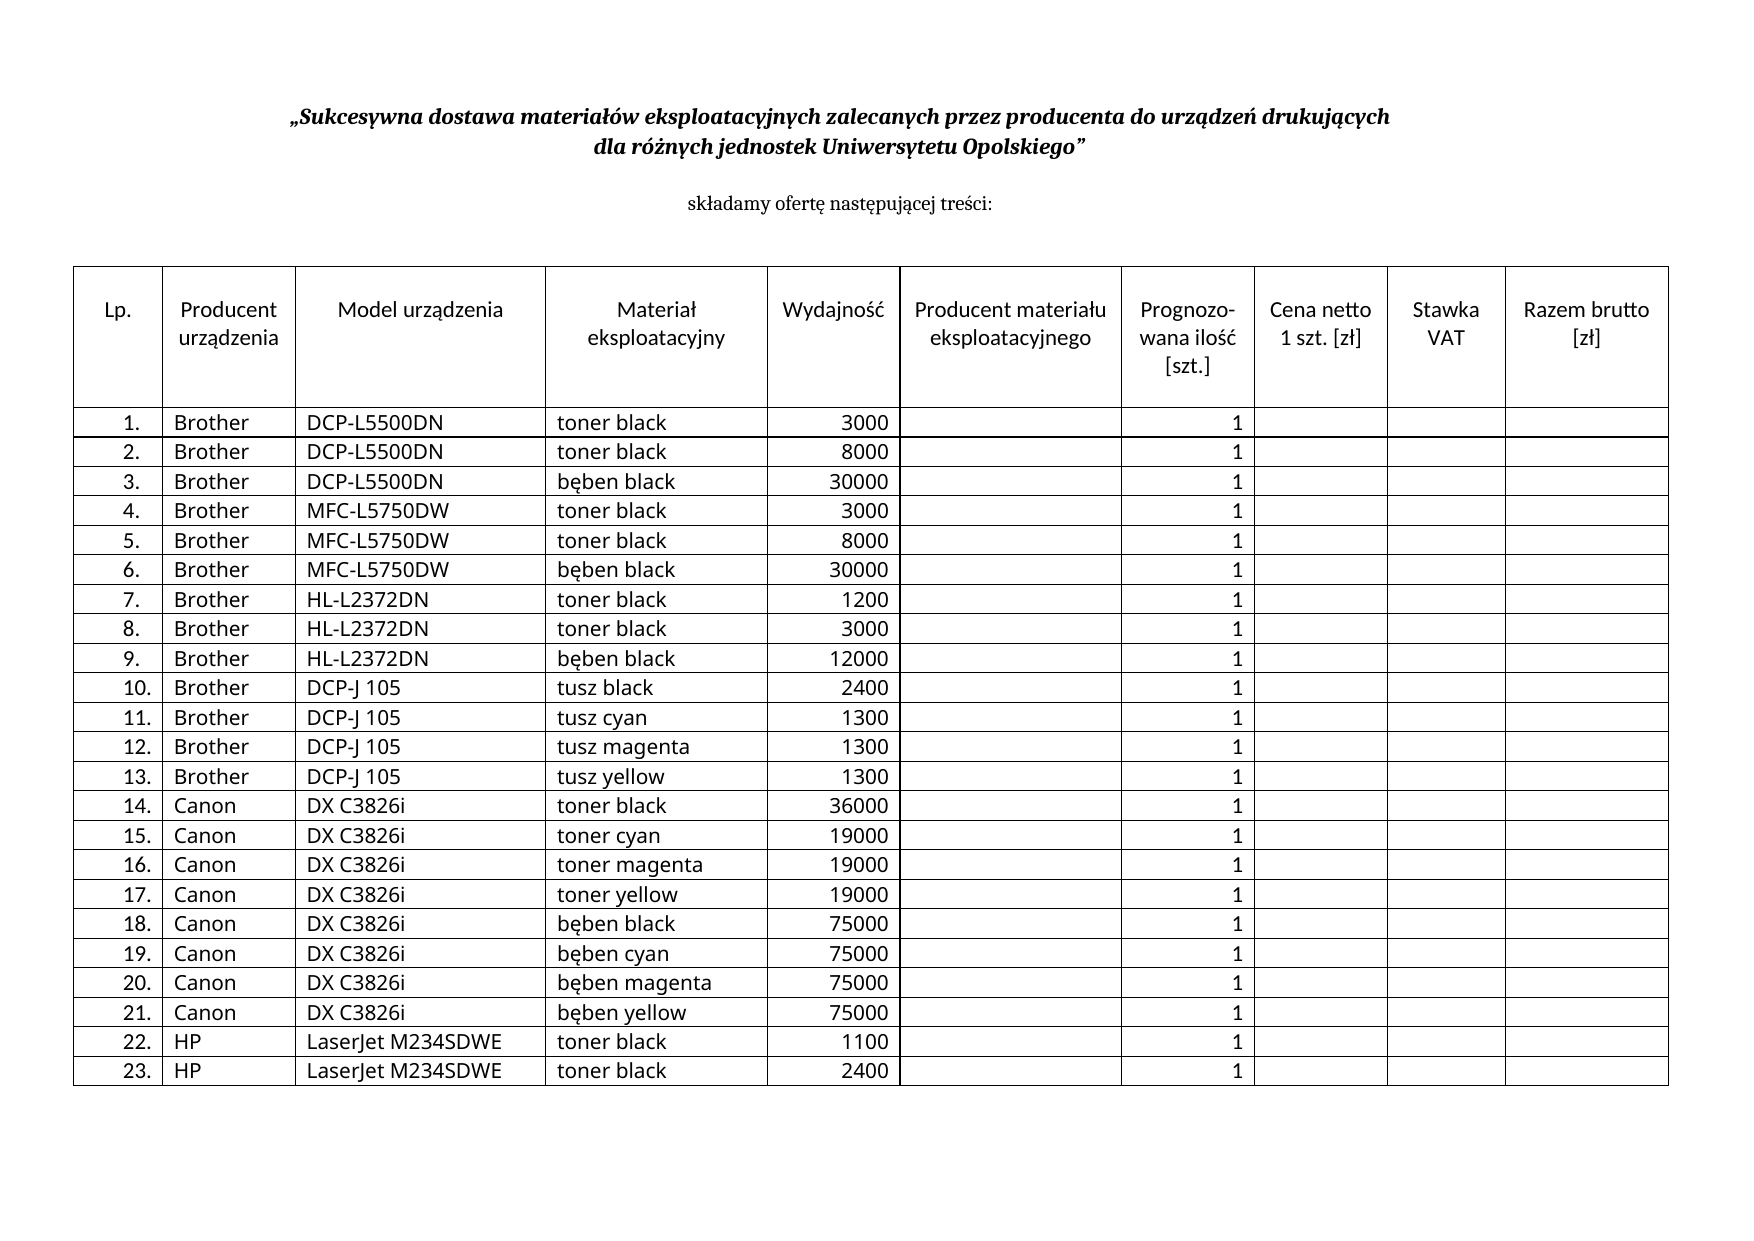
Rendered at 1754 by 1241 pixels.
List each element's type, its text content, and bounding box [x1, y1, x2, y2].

table_cell 1 [1122, 968, 1254, 997]
table_cell [1388, 703, 1505, 731]
table_header Materiał eksploatacyjny [546, 267, 767, 407]
table_cell toner black [546, 791, 767, 820]
table_cell DCP-L5500DN [296, 408, 545, 436]
table_cell [1388, 614, 1505, 643]
table_cell HL-L2372DN [296, 585, 545, 613]
table_cell [1506, 998, 1668, 1026]
table_cell HL-L2372DN [296, 644, 545, 672]
table_cell bęben cyan [546, 939, 767, 967]
table_cell HP [163, 1027, 295, 1056]
table_cell 1 [1122, 1057, 1254, 1085]
table_cell Brother [163, 438, 295, 466]
table_cell [1506, 880, 1668, 908]
table_cell [901, 526, 1121, 554]
table_cell toner black [546, 585, 767, 613]
table_cell DCP-J 105 [296, 673, 545, 702]
table_cell [901, 438, 1121, 466]
table_cell DCP-L5500DN [296, 438, 545, 466]
table_cell 3000 [768, 496, 899, 525]
table_cell [901, 939, 1121, 967]
table_cell [74, 821, 162, 849]
table_cell [1388, 644, 1505, 672]
table_cell [1255, 644, 1387, 672]
table_cell [901, 909, 1121, 938]
table_cell tusz black [546, 673, 767, 702]
table_cell [1506, 496, 1668, 525]
table_cell 1 [1122, 703, 1254, 731]
table_cell [1506, 968, 1668, 997]
table_header Producent materiału eksploatacyjnego [901, 267, 1121, 407]
table_cell [1388, 408, 1505, 436]
table_cell toner black [546, 438, 767, 466]
table_cell 1 [1122, 614, 1254, 643]
table_header Prognozo-wana ilość [szt.] [1122, 267, 1254, 407]
table_cell [1255, 821, 1387, 849]
table_cell Brother [163, 555, 295, 584]
table_cell [901, 408, 1121, 436]
table_cell [1388, 555, 1505, 584]
table_cell [901, 968, 1121, 997]
table_cell [1506, 762, 1668, 790]
table_cell [901, 703, 1121, 731]
table_cell 1 [1122, 673, 1254, 702]
table_cell [74, 526, 162, 554]
table_cell [74, 909, 162, 938]
table_cell Brother [163, 408, 295, 436]
table_cell [901, 880, 1121, 908]
table_cell bęben black [546, 555, 767, 584]
table_cell 1 [1122, 526, 1254, 554]
table_cell [901, 496, 1121, 525]
table_cell [901, 673, 1121, 702]
table_cell [74, 880, 162, 908]
text dla różnych jednostek Uniwersytetu Opolskiego” [74, 134, 1606, 160]
table_cell [1388, 496, 1505, 525]
table_cell Brother [163, 585, 295, 613]
table_cell [1388, 998, 1505, 1026]
table_header Lp. [74, 267, 162, 407]
table_cell toner black [546, 408, 767, 436]
table_cell [1388, 821, 1505, 849]
table_cell 2400 [768, 1057, 899, 1085]
table_cell 1100 [768, 1027, 899, 1056]
table_cell [1388, 850, 1505, 879]
table_cell [901, 821, 1121, 849]
table_cell 1 [1122, 791, 1254, 820]
table_cell [1388, 968, 1505, 997]
table_cell LaserJet M234SDWE [296, 1057, 545, 1085]
table_cell [1506, 703, 1668, 731]
table_cell 36000 [768, 791, 899, 820]
table_cell [1388, 732, 1505, 761]
table_cell [1506, 939, 1668, 967]
table_cell 8000 [768, 438, 899, 466]
table_cell [1255, 467, 1387, 495]
table_cell 1300 [768, 732, 899, 761]
table_cell [1388, 467, 1505, 495]
table_cell [74, 408, 162, 436]
table_cell DX C3826i [296, 998, 545, 1026]
table_cell [1255, 673, 1387, 702]
table_cell MFC-L5750DW [296, 555, 545, 584]
table_cell 3000 [768, 408, 899, 436]
table_cell [1506, 732, 1668, 761]
table_cell 30000 [768, 555, 899, 584]
table_cell 1300 [768, 762, 899, 790]
table_cell 19000 [768, 850, 899, 879]
table_cell [1388, 526, 1505, 554]
table_cell [74, 438, 162, 466]
table_cell [901, 467, 1121, 495]
table_cell DX C3826i [296, 791, 545, 820]
table_cell DX C3826i [296, 880, 545, 908]
table_cell [901, 1057, 1121, 1085]
table_cell [1255, 880, 1387, 908]
table_cell [74, 850, 162, 879]
table_cell LaserJet M234SDWE [296, 1027, 545, 1056]
table_cell [901, 850, 1121, 879]
table_cell 1 [1122, 732, 1254, 761]
table_cell DX C3826i [296, 821, 545, 849]
table_cell 1 [1122, 762, 1254, 790]
table_cell toner black [546, 1027, 767, 1056]
table_cell 1 [1122, 821, 1254, 849]
table_cell toner cyan [546, 821, 767, 849]
table_cell Brother [163, 703, 295, 731]
table_cell [1506, 467, 1668, 495]
table_cell [1255, 909, 1387, 938]
table_cell [1255, 703, 1387, 731]
table_header Producent urządzenia [163, 267, 295, 407]
table_cell [901, 1027, 1121, 1056]
table_cell 1 [1122, 438, 1254, 466]
table_cell [1255, 585, 1387, 613]
table_cell toner black [546, 614, 767, 643]
table_cell toner magenta [546, 850, 767, 879]
table_cell [74, 467, 162, 495]
table_cell Brother [163, 614, 295, 643]
table_cell 2400 [768, 673, 899, 702]
table_cell 1 [1122, 880, 1254, 908]
table_cell bęben magenta [546, 968, 767, 997]
table_cell 1 [1122, 555, 1254, 584]
table_cell 1 [1122, 644, 1254, 672]
table_cell [1506, 1027, 1668, 1056]
table_cell DX C3826i [296, 909, 545, 938]
table_cell [1255, 526, 1387, 554]
text „Sukcesywna dostawa materiałów eksploatacyjnych zalecanych przez producenta do urządzeń drukujących [74, 103, 1606, 130]
table_cell bęben black [546, 644, 767, 672]
table_cell toner black [546, 526, 767, 554]
table_cell Canon [163, 791, 295, 820]
table_cell [74, 968, 162, 997]
table_cell 30000 [768, 467, 899, 495]
table_cell Canon [163, 909, 295, 938]
table_cell 1300 [768, 703, 899, 731]
table_cell 19000 [768, 880, 899, 908]
table_cell Brother [163, 673, 295, 702]
table_cell DCP-J 105 [296, 732, 545, 761]
table_cell [1506, 1057, 1668, 1085]
table_cell Brother [163, 526, 295, 554]
table_cell Canon [163, 998, 295, 1026]
table_cell tusz magenta [546, 732, 767, 761]
table_cell 3000 [768, 614, 899, 643]
table_cell [1388, 585, 1505, 613]
table_cell [1388, 1027, 1505, 1056]
text składamy ofertę następującej treści: [74, 164, 1606, 215]
table_cell [74, 1027, 162, 1056]
table_cell [1506, 821, 1668, 849]
table_cell [901, 791, 1121, 820]
table_cell 8000 [768, 526, 899, 554]
table_cell bęben yellow [546, 998, 767, 1026]
table_cell 1 [1122, 909, 1254, 938]
table_cell 1200 [768, 585, 899, 613]
table_cell [1255, 1027, 1387, 1056]
table_cell [1255, 762, 1387, 790]
table_cell 75000 [768, 998, 899, 1026]
table_cell tusz yellow [546, 762, 767, 790]
table_cell [1506, 791, 1668, 820]
table_header Stawka VAT [1388, 267, 1505, 407]
table_cell [74, 585, 162, 613]
table_header Razem brutto [zł] [1506, 267, 1668, 407]
table_cell Canon [163, 850, 295, 879]
table_cell Brother [163, 644, 295, 672]
table_cell toner yellow [546, 880, 767, 908]
table_cell 75000 [768, 968, 899, 997]
table_cell [1506, 526, 1668, 554]
table_cell Brother [163, 496, 295, 525]
table_cell Canon [163, 939, 295, 967]
table_cell [74, 644, 162, 672]
table_cell [901, 762, 1121, 790]
table_cell [74, 939, 162, 967]
table_cell 1 [1122, 467, 1254, 495]
table_cell [1388, 791, 1505, 820]
table_cell 1 [1122, 998, 1254, 1026]
table_cell [74, 673, 162, 702]
table_cell DCP-L5500DN [296, 467, 545, 495]
table_cell toner black [546, 1057, 767, 1085]
table_cell [1255, 1057, 1387, 1085]
table_cell 12000 [768, 644, 899, 672]
table_cell [1506, 408, 1668, 436]
table_cell MFC-L5750DW [296, 526, 545, 554]
table_cell [901, 585, 1121, 613]
table_cell [1388, 939, 1505, 967]
table_cell [1255, 998, 1387, 1026]
table_cell [1506, 614, 1668, 643]
table_cell 1 [1122, 850, 1254, 879]
table_header Model urządzenia [296, 267, 545, 407]
table_cell [901, 614, 1121, 643]
table_cell [1255, 791, 1387, 820]
table_cell [1388, 880, 1505, 908]
table_cell DX C3826i [296, 850, 545, 879]
table_cell [1388, 673, 1505, 702]
table_cell tusz cyan [546, 703, 767, 731]
table_cell 1 [1122, 1027, 1254, 1056]
table_cell [1506, 909, 1668, 938]
table_cell [1255, 408, 1387, 436]
table_cell Brother [163, 732, 295, 761]
table_cell [1388, 438, 1505, 466]
table_cell [1255, 850, 1387, 879]
table_cell HL-L2372DN [296, 614, 545, 643]
table_cell [74, 703, 162, 731]
table_cell [1255, 732, 1387, 761]
table_cell 75000 [768, 909, 899, 938]
table_cell DCP-J 105 [296, 762, 545, 790]
table_cell MFC-L5750DW [296, 496, 545, 525]
table_cell [74, 614, 162, 643]
table_cell toner black [546, 496, 767, 525]
table_cell [1255, 496, 1387, 525]
table_cell [1388, 1057, 1505, 1085]
table_cell 1 [1122, 585, 1254, 613]
table_cell [1506, 644, 1668, 672]
table_cell [1255, 438, 1387, 466]
table_header Wydajność [768, 267, 899, 407]
table_cell Canon [163, 880, 295, 908]
table_cell [1255, 614, 1387, 643]
table_cell 1 [1122, 939, 1254, 967]
table_cell [1388, 762, 1505, 790]
table_cell [901, 998, 1121, 1026]
table_cell [74, 732, 162, 761]
table_cell [74, 762, 162, 790]
table_cell [901, 732, 1121, 761]
table_cell Canon [163, 821, 295, 849]
table_cell DCP-J 105 [296, 703, 545, 731]
table_cell 19000 [768, 821, 899, 849]
table_cell [74, 791, 162, 820]
table_cell [1506, 850, 1668, 879]
table_cell [1506, 585, 1668, 613]
table_cell [1255, 555, 1387, 584]
table_cell 75000 [768, 939, 899, 967]
table_cell [74, 1057, 162, 1085]
table_cell [74, 496, 162, 525]
table_cell [1255, 939, 1387, 967]
table_cell [1506, 555, 1668, 584]
table_cell [1506, 438, 1668, 466]
table_cell DX C3826i [296, 939, 545, 967]
table_cell bęben black [546, 467, 767, 495]
table_cell [74, 998, 162, 1026]
table_cell HP [163, 1057, 295, 1085]
table_cell 1 [1122, 408, 1254, 436]
table_cell [1506, 673, 1668, 702]
table_cell Brother [163, 467, 295, 495]
table_cell Brother [163, 762, 295, 790]
table_cell Canon [163, 968, 295, 997]
table_cell [74, 555, 162, 584]
table_header Cena netto 1 szt. [zł] [1255, 267, 1387, 407]
table_cell [901, 555, 1121, 584]
table_cell [1388, 909, 1505, 938]
table_cell [901, 644, 1121, 672]
table_cell DX C3826i [296, 968, 545, 997]
table_cell bęben black [546, 909, 767, 938]
table_cell [1255, 968, 1387, 997]
table_cell 1 [1122, 496, 1254, 525]
